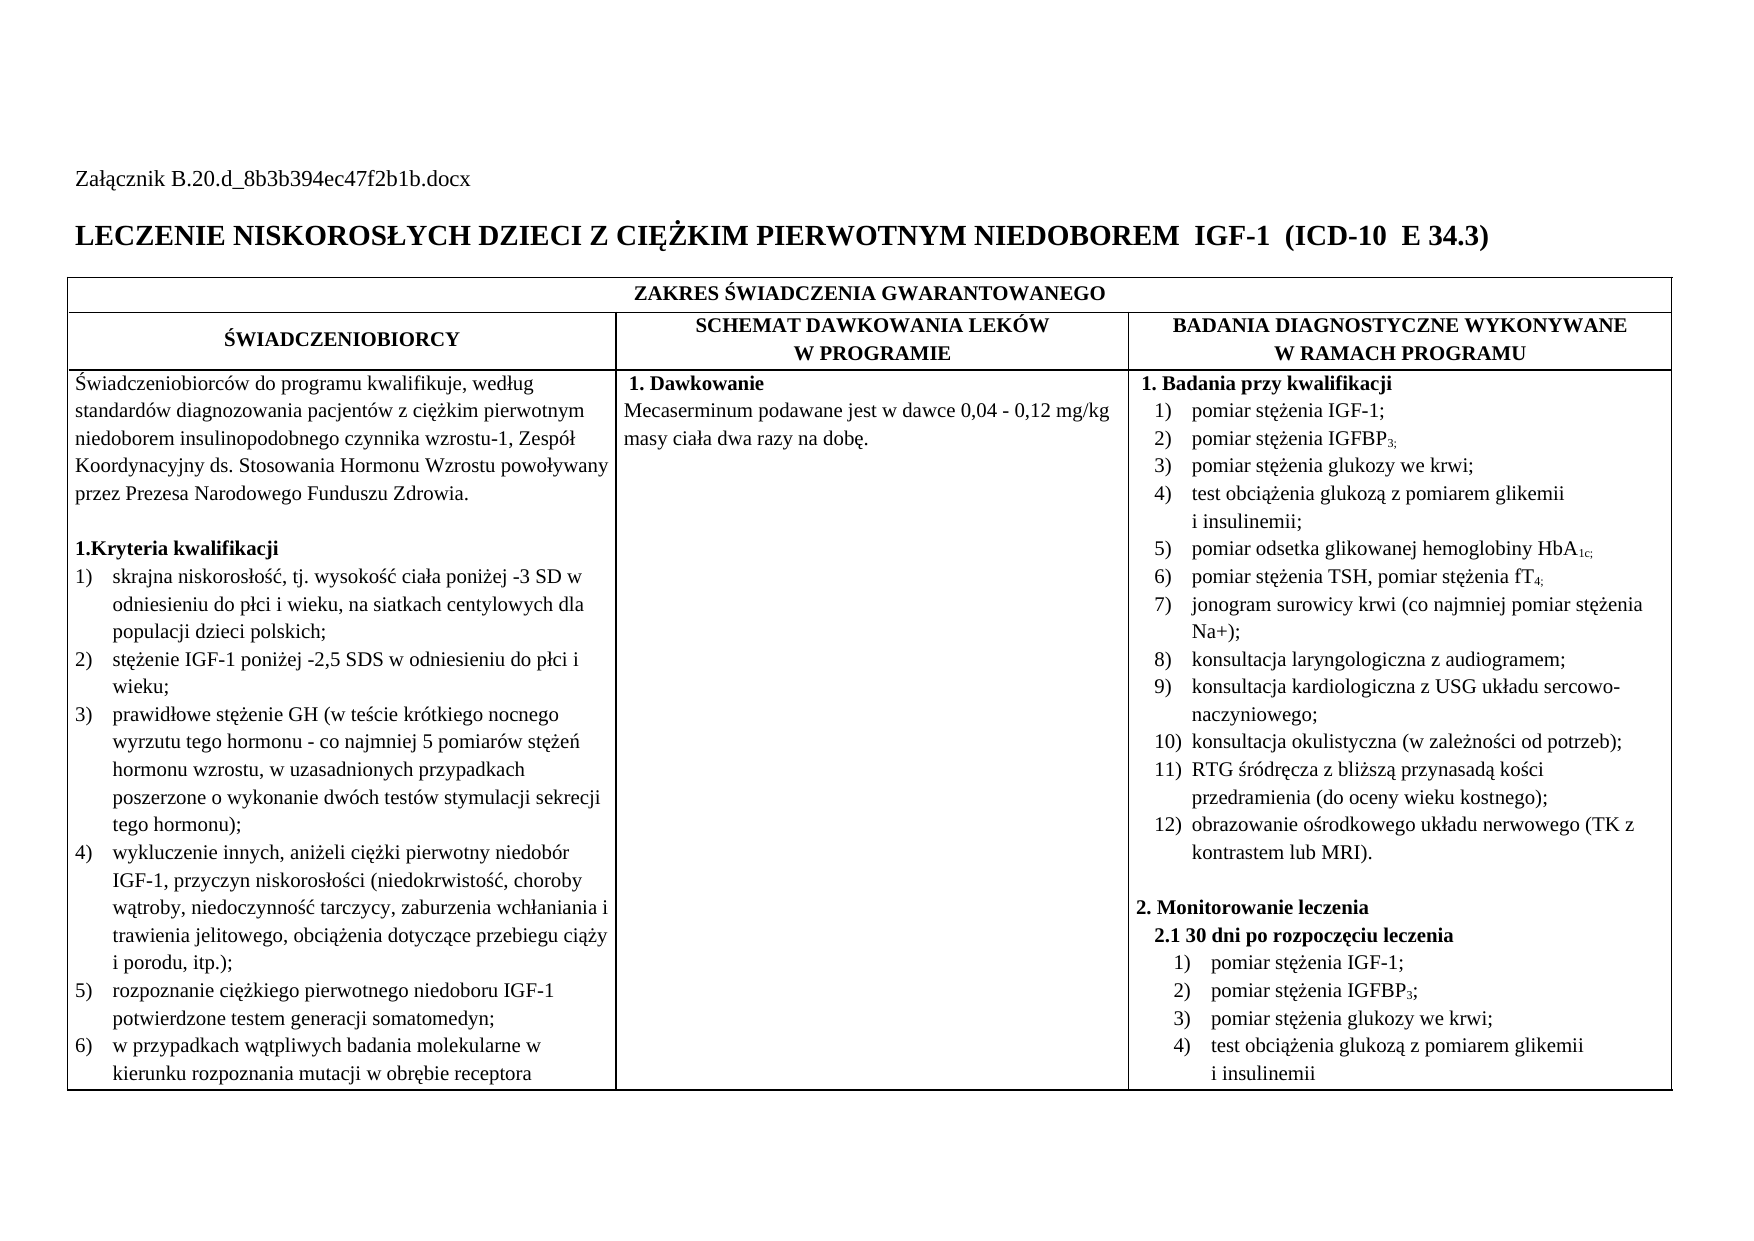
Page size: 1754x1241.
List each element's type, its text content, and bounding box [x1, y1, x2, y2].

table_header ZAKRES ŚWIADCZENIA GWARANTOWANEGO [68, 278, 1671, 312]
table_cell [617, 371, 1128, 1089]
text LECZENIE NISKOROSŁYCH DZIECI Z CIĘŻKIM PIERWOTNYM NIEDOBOREM IGF-1 (ICD-10 E 34.3) [75, 218, 1679, 252]
text Załącznik B.20. [75, 165, 1679, 192]
table_cell ŚWIADCZENIOBIORCY [68, 313, 615, 369]
table_cell SCHEMAT DAWKOWANIA LEKÓW W PROGRAMIE [617, 313, 1128, 369]
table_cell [68, 370, 615, 1089]
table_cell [1129, 371, 1671, 1089]
table_cell BADANIA DIAGNOSTYCZNE WYKONYWANE W RAMACH PROGRAMU [1129, 313, 1671, 369]
